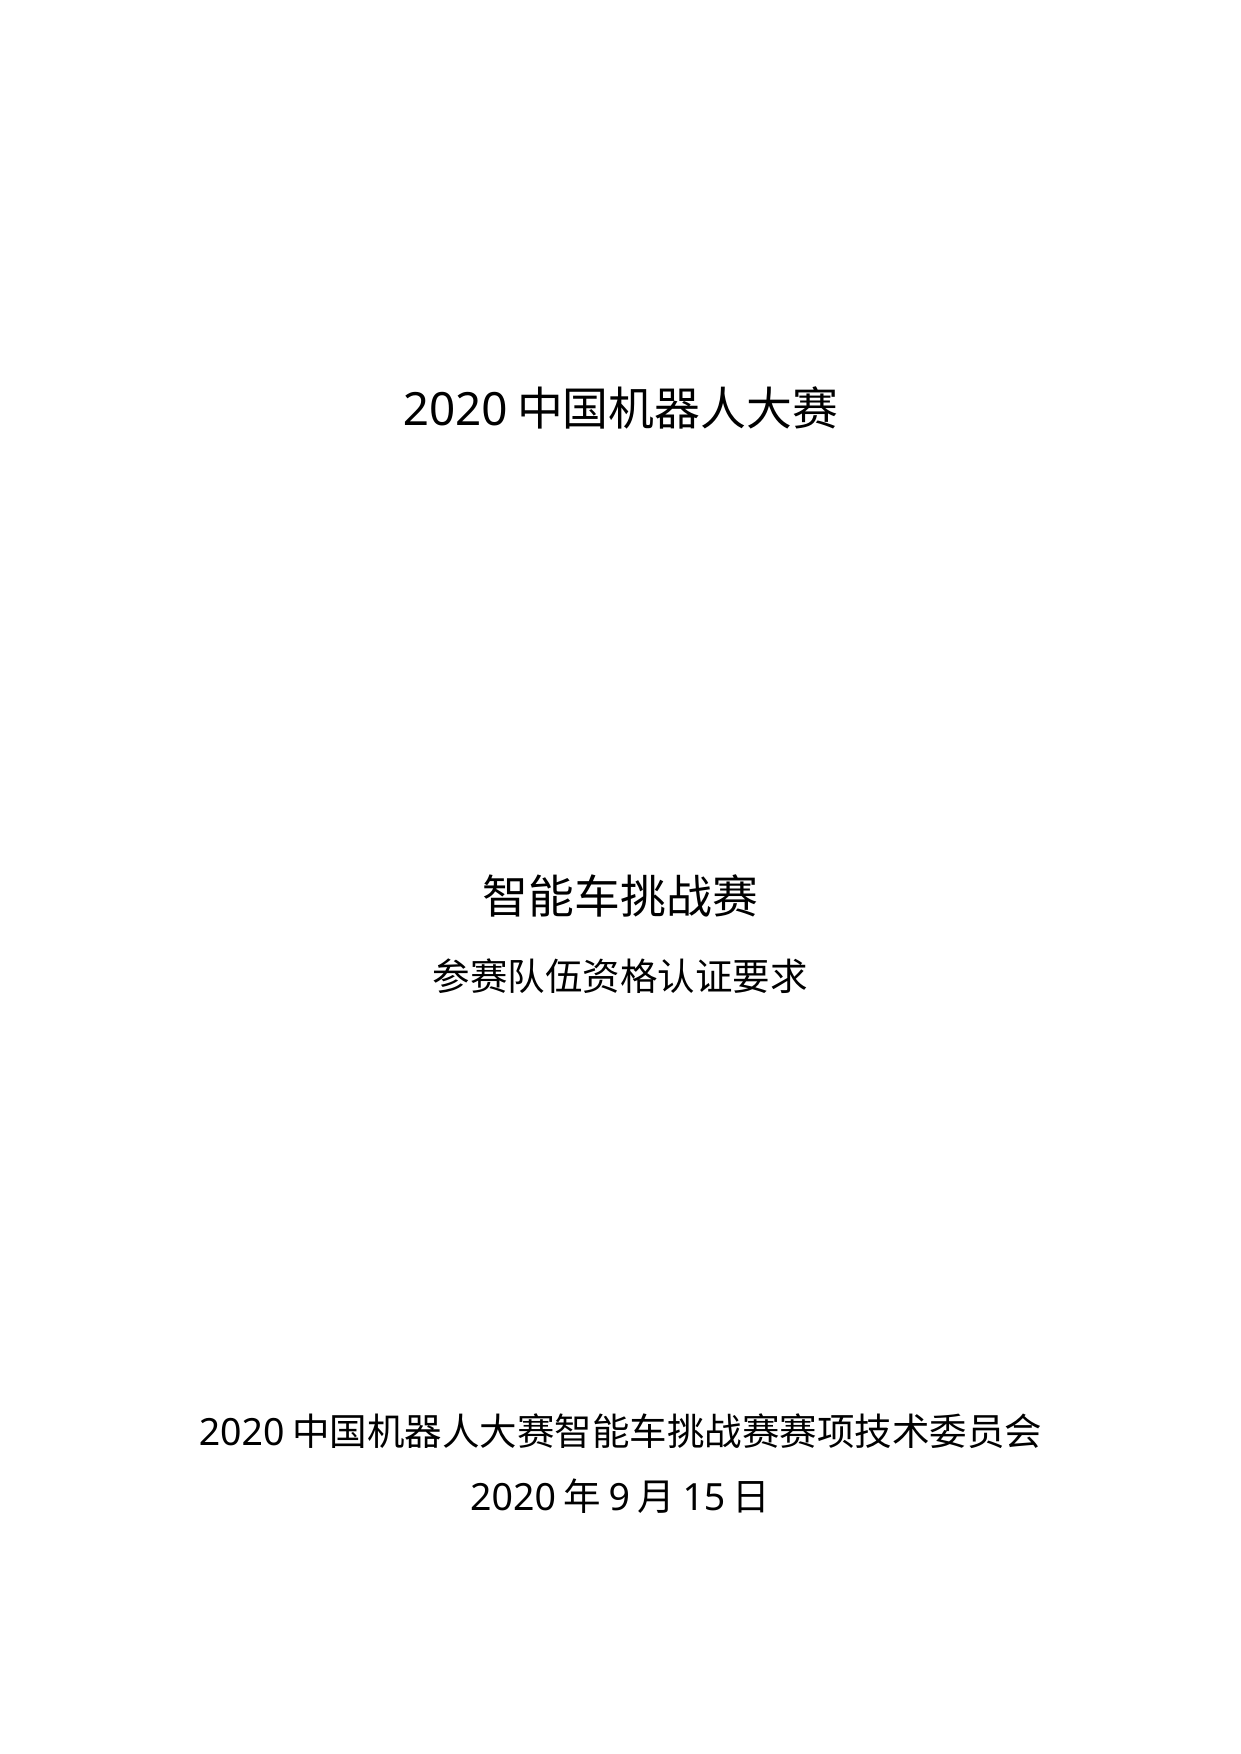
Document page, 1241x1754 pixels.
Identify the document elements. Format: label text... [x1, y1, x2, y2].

text 智能车挑战赛 [187, 844, 1053, 942]
text 2020中国机器人大赛智能车挑战赛赛项技术委员会2020年9月15日 [187, 1397, 1053, 1527]
text 2020中国机器人大赛 [187, 357, 1053, 454]
text 参赛队伍资格认证要求 [187, 942, 1053, 1007]
